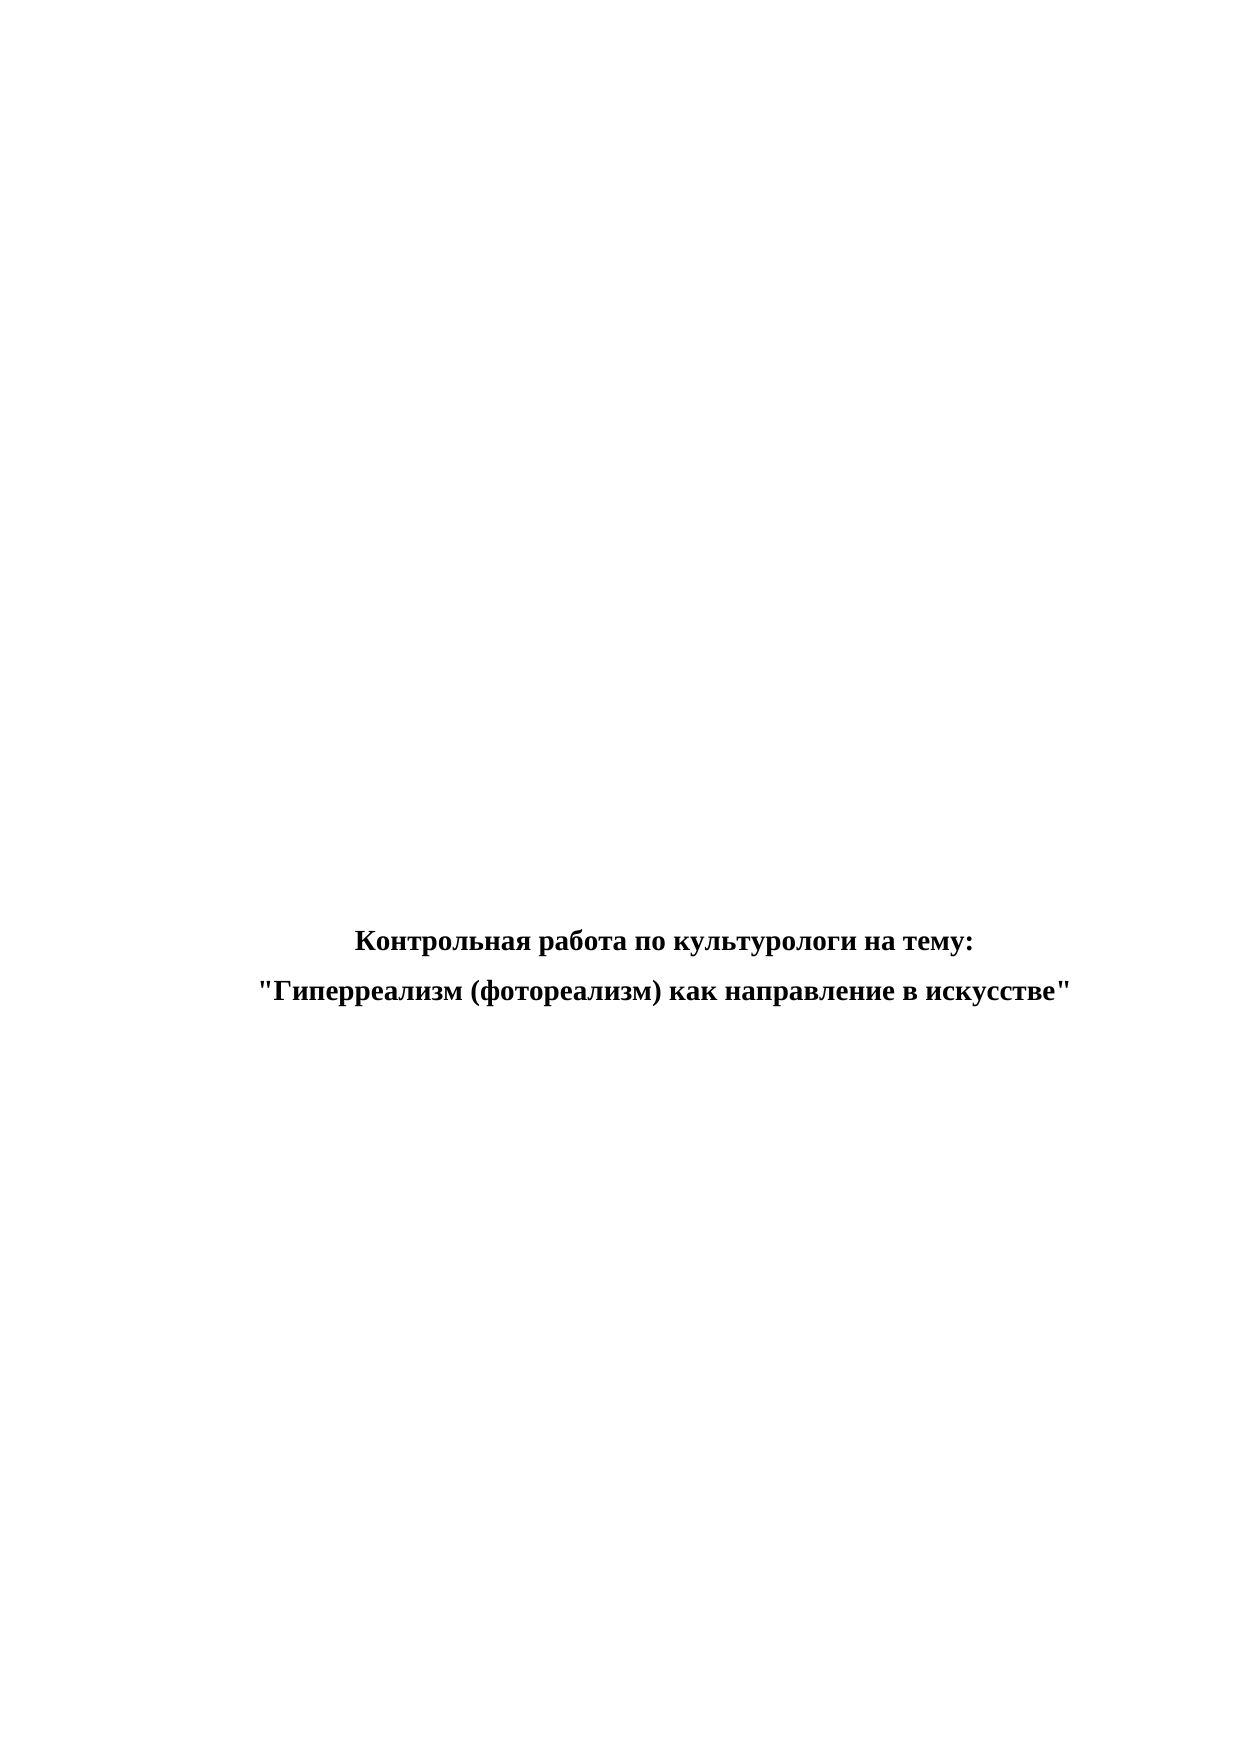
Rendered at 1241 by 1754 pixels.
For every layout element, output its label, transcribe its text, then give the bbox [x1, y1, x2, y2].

text "Гиперреализм (фотореализм) как направление в искусстве" [177, 973, 1152, 1007]
text Контрольная работа по культурологи на тему: [177, 923, 1152, 957]
